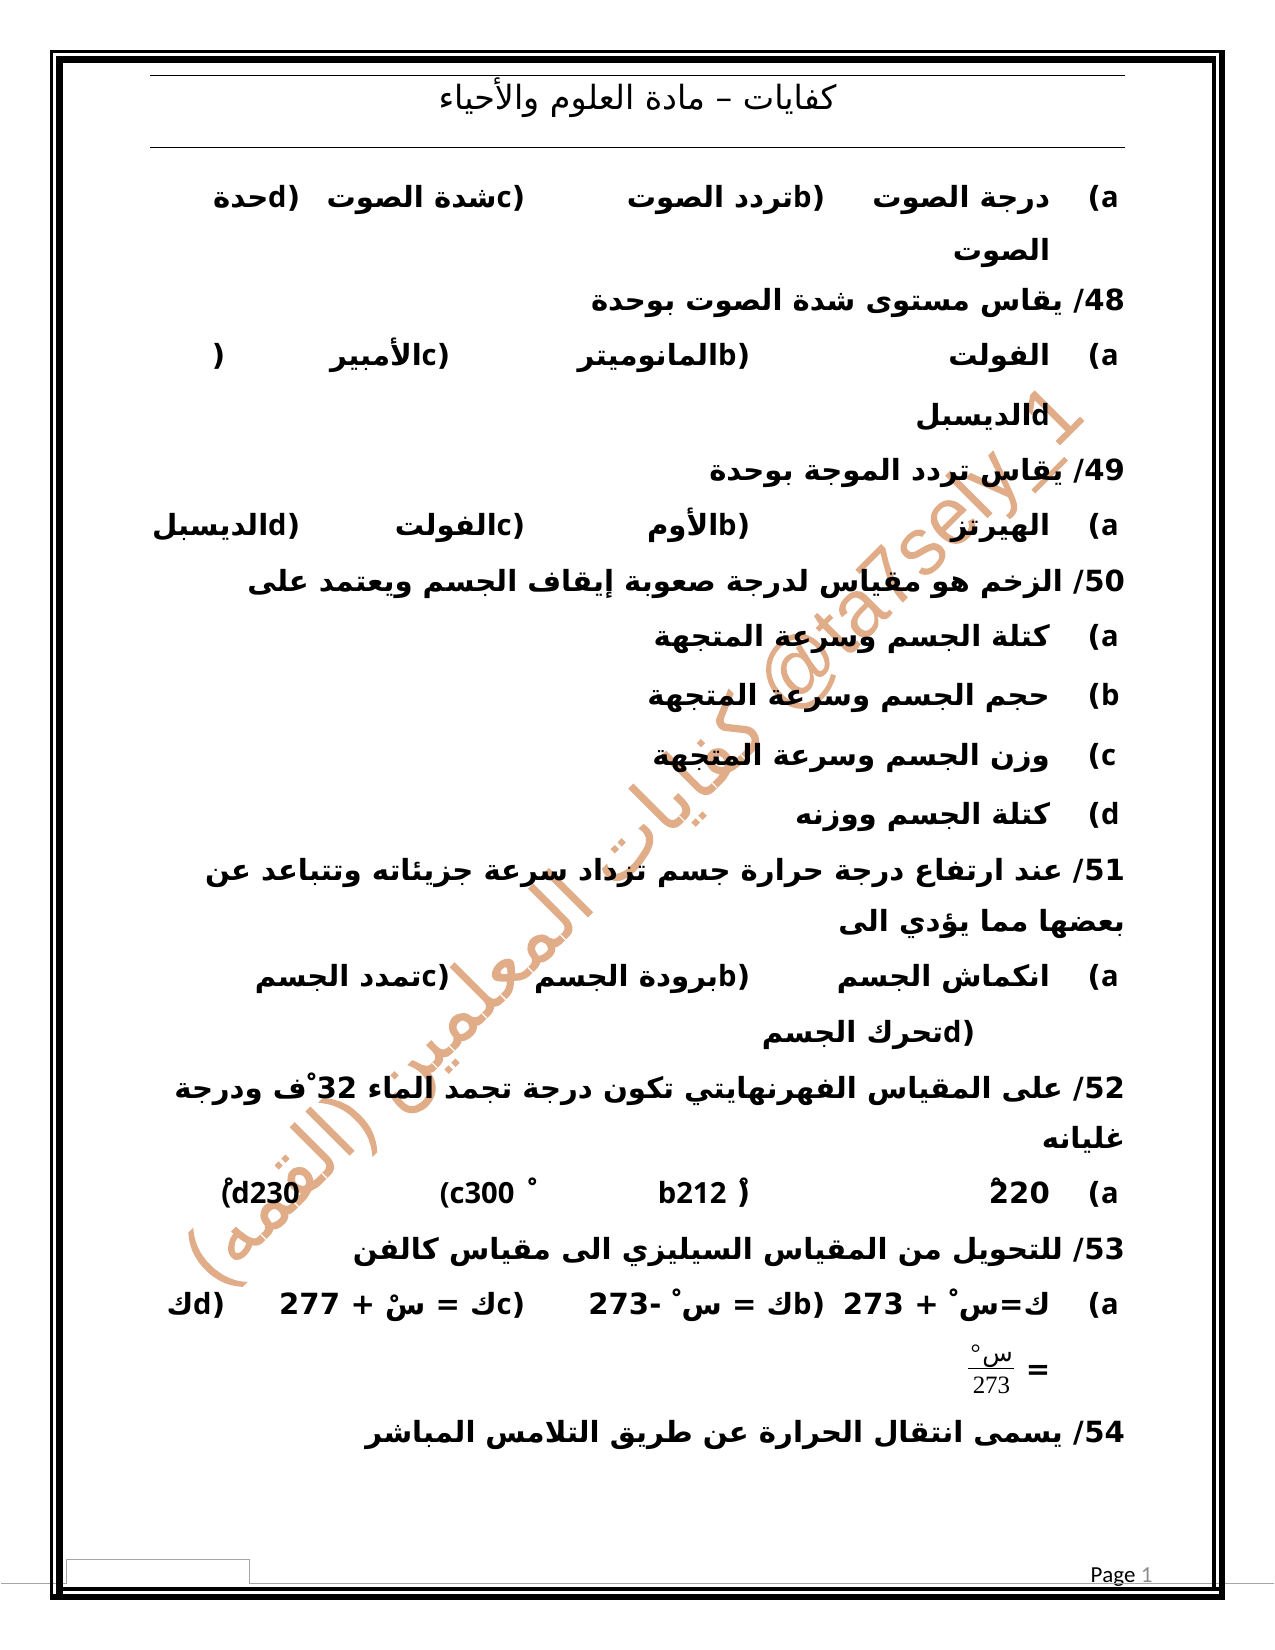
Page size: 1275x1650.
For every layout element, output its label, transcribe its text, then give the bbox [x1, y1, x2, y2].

list كتلة الجسم وسرعة المتجهة [150, 615, 1087, 655]
list درجة الصوت (bتردد الصوت (cشدة الصوت (dحدة الصوت [150, 176, 1087, 267]
list ك=س ْ + 273 (bك = س ْ -273 (cك = سْ + 277 (dك = [150, 1283, 1087, 1399]
text 51/ عند ارتفاع درجة حرارة جسم تزداد سرعة جزيئاته وتتباعد عن بعضها مما يؤدي الى [150, 853, 1125, 938]
text 50/ الزخم هو مقياس لدرجة صعوبة إيقاف الجسم ويعتمد على [150, 564, 1125, 598]
list كتلة الجسم ووزنه [150, 793, 1087, 833]
list 220 ْ (b212 ْ (c300 ْ (d230 ْ [150, 1173, 1087, 1212]
list وزن الجسم وسرعة المتجهة [150, 734, 1087, 774]
text 54/ يسمى انتقال الحرارة عن طريق التلامس المباشر [150, 1416, 1125, 1450]
list انكماش الجسم (bبرودة الجسم (cتمدد الجسم (dتحرك الجسم [150, 955, 1087, 1051]
text 52/ على المقياس الفهرنهايتي تكون درجة تجمد الماء 32 ْف ودرجة غليانه [150, 1071, 1125, 1156]
text 49/ يقاس تردد الموجة بوحدة [150, 454, 1125, 488]
list حجم الجسم وسرعة المتجهة [150, 674, 1087, 714]
list الفولت (bالمانوميتر (cالأمبير (dالديسبل [150, 335, 1087, 434]
text 48/ يقاس مستوى شدة الصوت بوحدة [150, 284, 1125, 318]
list الهيرتز (bالأوم (cالفولت (dالديسبل [150, 504, 1087, 544]
text 53/ للتحويل من المقياس السيليزي الى مقياس كالفن [150, 1232, 1125, 1266]
